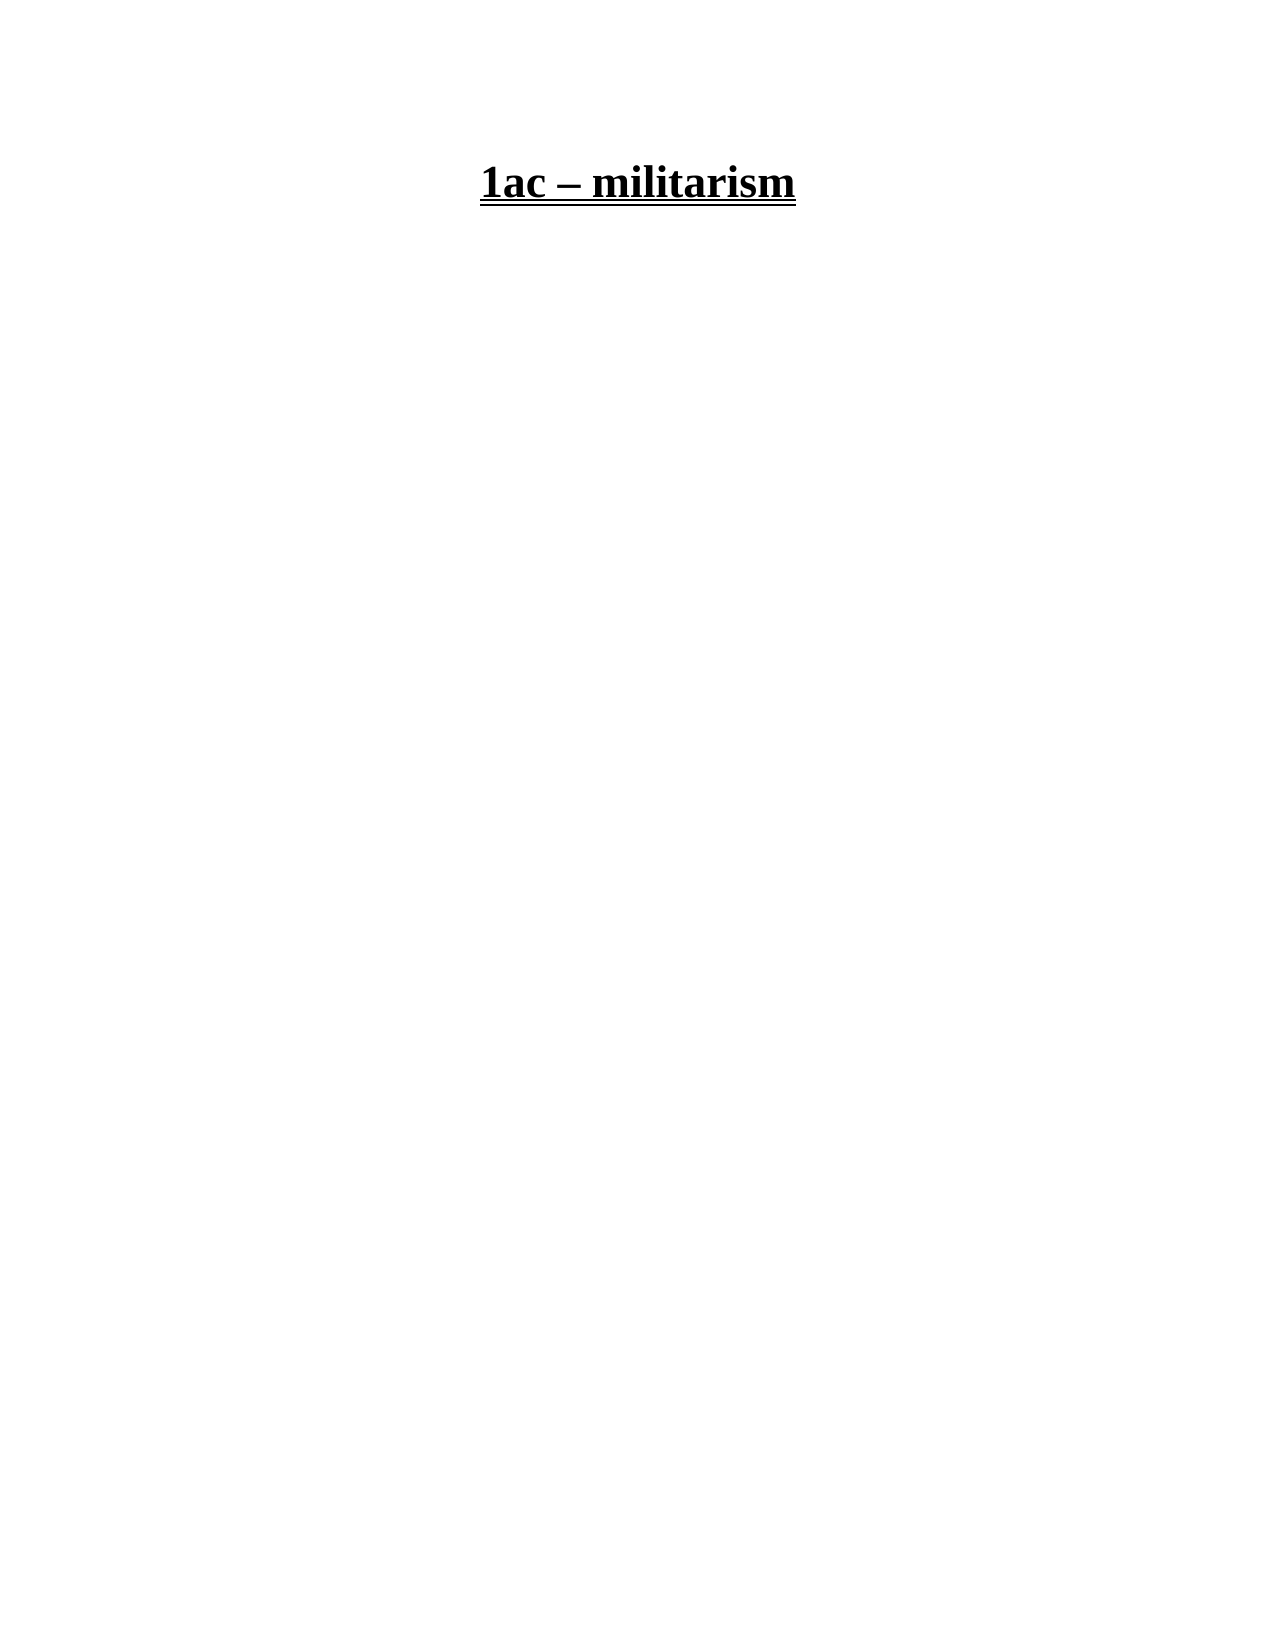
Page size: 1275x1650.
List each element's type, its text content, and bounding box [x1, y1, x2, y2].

subtitle 1ac – militarism [150, 154, 1125, 207]
